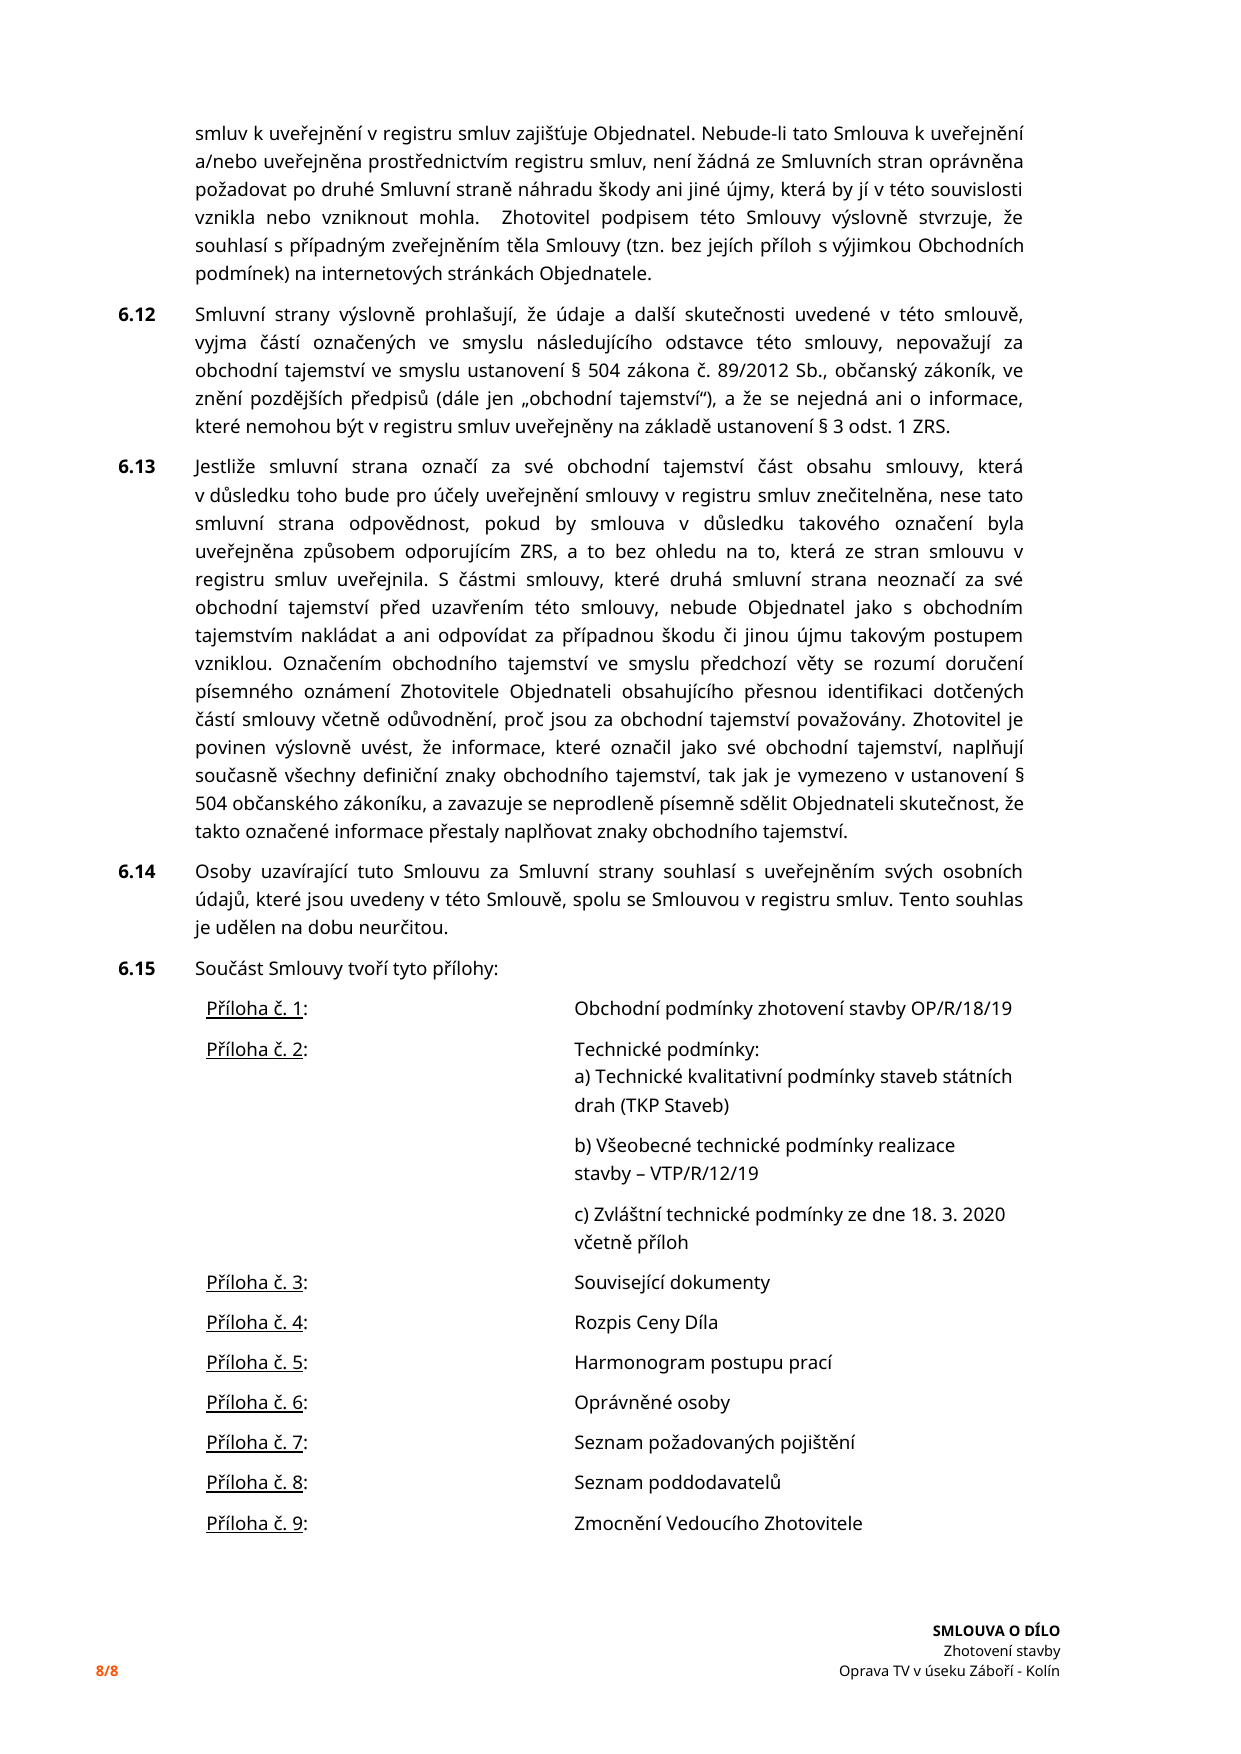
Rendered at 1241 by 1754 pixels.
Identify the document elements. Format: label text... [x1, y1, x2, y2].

table_cell Příloha č. 2: [118, 1036, 486, 1269]
table_cell Související dokumenty [486, 1269, 1024, 1309]
table_cell Příloha č. 3: [118, 1269, 486, 1309]
table_cell Příloha č. 4: [118, 1309, 486, 1349]
table_cell Oprávněné osoby [486, 1389, 1024, 1429]
table_cell Seznam poddodavatelů Zmocnění Vedoucího Zhotovitele [486, 1470, 1024, 1550]
table_header Příloha č. 1: [118, 996, 486, 1036]
table_cell Seznam požadovaných pojištění [486, 1430, 1024, 1469]
table_cell Harmonogram postupu prací [486, 1349, 1024, 1389]
table_header Obchodní podmínky zhotovení stavby OP/R/18/19 [486, 996, 1024, 1036]
text Jestliže smluvní strana označí za své obchodní tajemství část obsahu smlouvy, která v důsledku toho bude pro účely uveřejnění smlouvy v registru smluv znečitelněna, nese tato smluvní strana odpovědnost, pokud by smlouva v důsledku takového označení byla uveřejněna způsobem odporujícím ZRS, a to bez ohledu na to, která ze stran smlouvu v registru smluv uveřejnila. S částmi smlouvy, které druhá smluvní strana neoznačí za své obchodní tajemství před uzavřením této smlouvy, nebude Objednatel jako s obchodním tajemstvím nakládat a ani odpovídat za případnou škodu či jinou újmu takovým postupem vzniklou. Označením obchodního tajemství ve smyslu předchozí věty se rozumí doručení písemného oznámení Zhotovitele Objednateli obsahujícího přesnou identifikaci dotčených částí smlouvy včetně odůvodnění, proč jsou za obchodní tajemství považovány. Zhotovitel je povinen výslovně uvést, že informace, které označil jako své obchodní tajemství, naplňují současně všechny definiční znaky obchodního tajemství, tak jak je vymezeno v ustanovení § 504 občanského zákoníku, a zavazuje se neprodleně písemně sdělit Objednateli skutečnost, že takto označené informace přestaly naplňovat znaky obchodního tajemství. [118, 454, 1024, 844]
text Osoby uzavírající tuto Smlouvu za Smluvní strany souhlasí s uveřejněním svých osobních údajů, které jsou uvedeny v této Smlouvě, spolu se Smlouvou v registru smluv. Tento souhlas je udělen na dobu neurčitou. [118, 859, 1024, 940]
table_cell Příloha č. 7: [118, 1430, 486, 1469]
table_cell Příloha č. 5: [118, 1349, 486, 1389]
table_cell Příloha č. 8: Příloha č. 9: [118, 1470, 486, 1550]
text Součást Smlouvy tvoří tyto přílohy: [118, 955, 1024, 981]
table_cell Rozpis Ceny Díla [486, 1309, 1024, 1349]
table_cell Technické podmínky: a) Technické kvalitativní podmínky staveb státních drah (TKP Staveb) b) Všeobecné technické podmínky realizace stavby – VTP/R/12/19 c) Zvláštní technické podmínky ze dne 18. 3. 2020 včetně příloh [486, 1036, 1024, 1269]
table_cell Příloha č. 6: [118, 1389, 486, 1429]
text Smluvní strany výslovně prohlašují, že údaje a další skutečnosti uvedené v této smlouvě, vyjma částí označených ve smyslu následujícího odstavce této smlouvy, nepovažují za obchodní tajemství ve smyslu ustanovení § 504 zákona č. 89/2012 Sb., občanský zákoník, ve znění pozdějších předpisů (dále jen „obchodní tajemství“), a že se nejedná ani o informace, které nemohou být v registru smluv uveřejněny na základě ustanovení § 3 odst. 1 ZRS. [118, 301, 1024, 439]
